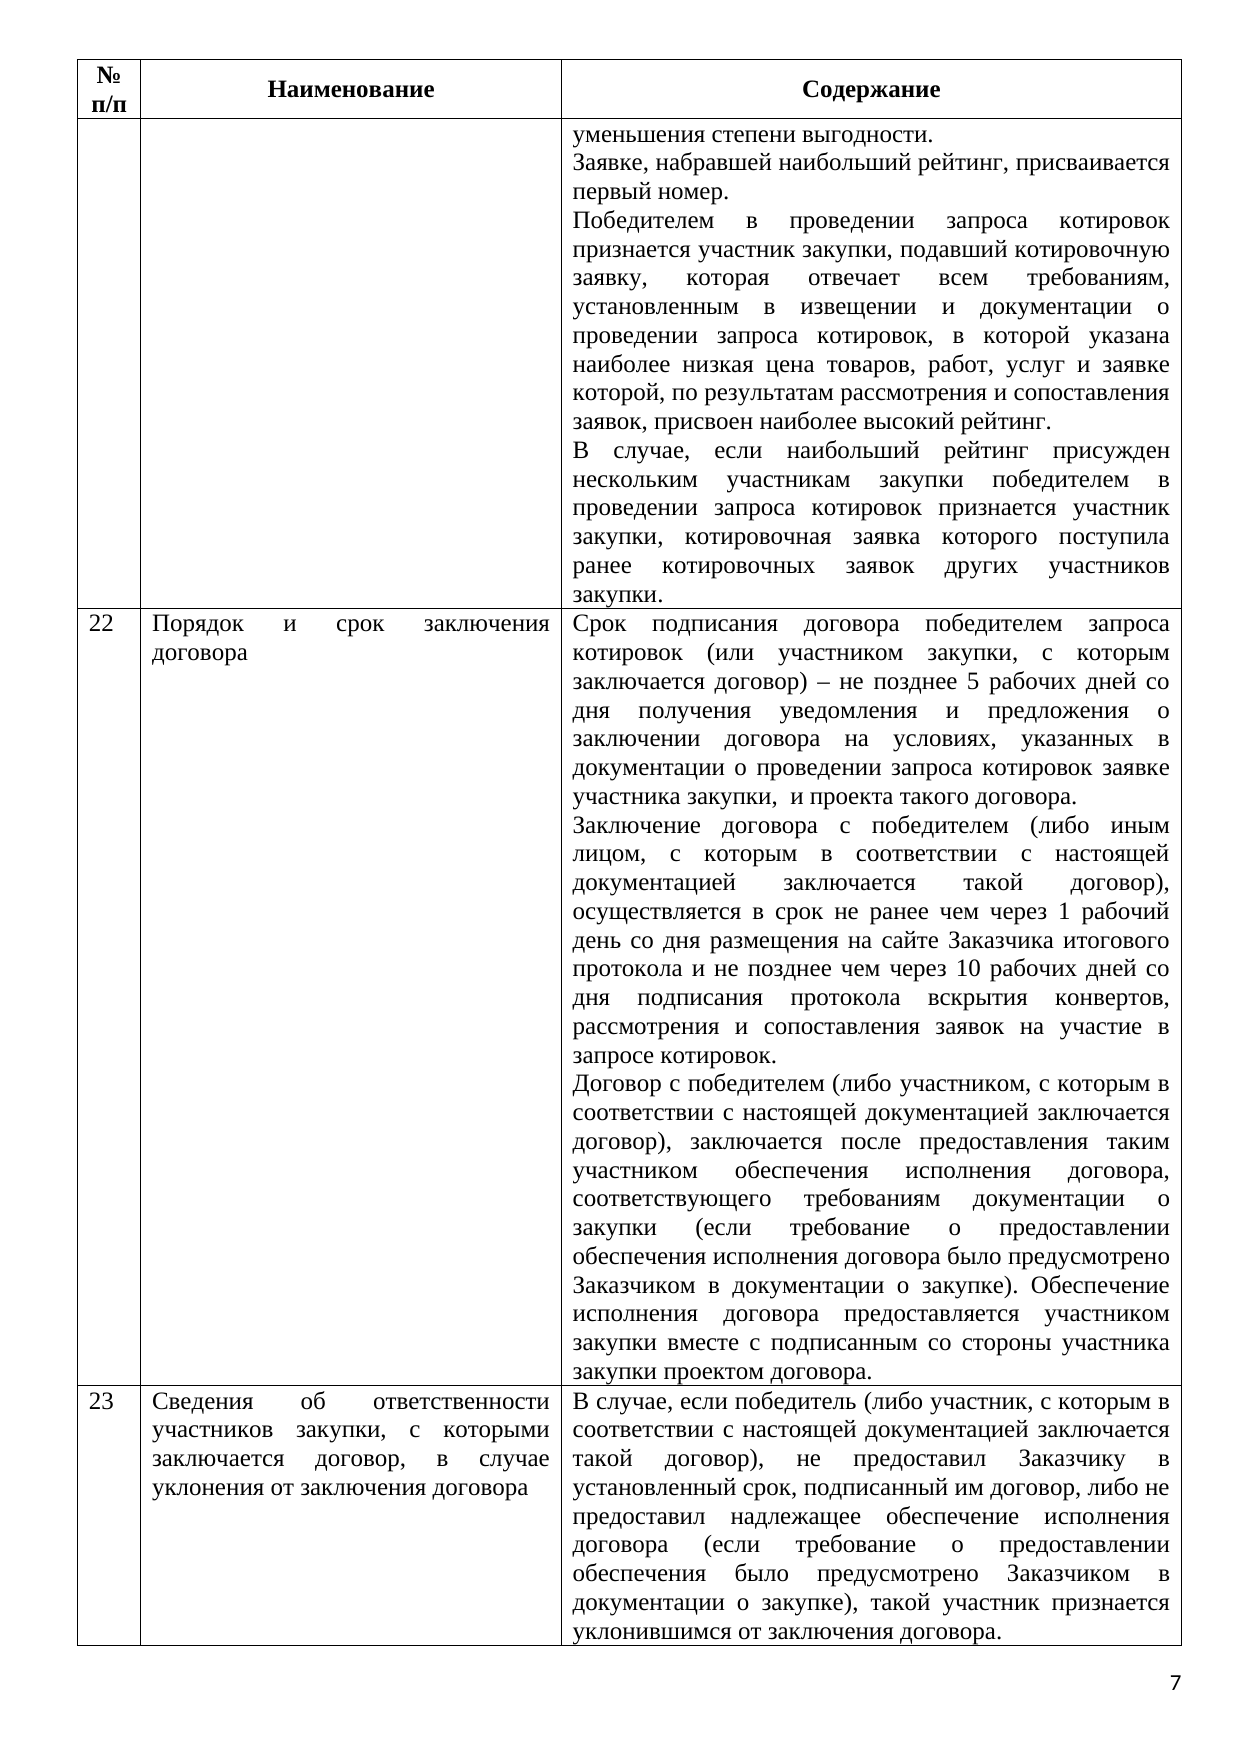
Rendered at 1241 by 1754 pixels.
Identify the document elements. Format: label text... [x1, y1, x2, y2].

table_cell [141, 119, 561, 607]
table_cell 22 [78, 609, 140, 1385]
table_cell Порядок и срок заключения договора [141, 609, 561, 1385]
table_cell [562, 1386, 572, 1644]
table_cell Срок подписания договора победителем запроса котировок (или участником закупки, с которым заключается договор) – не позднее 5 рабочих дней со дня получения уведомления и предложения о заключении договора на условиях, указанных в документации о проведении запроса котировок заявке участника закупки, и проекта такого договора. Заключение договора с победителем (либо иным лицом, с которым в соответствии с настоящей документацией заключается такой договор), осуществляется в срок не ранее чем через 1 рабочий день со дня размещения на сайте Заказчика итогового протокола и не позднее чем через 10 рабочих дней со дня подписания протокола вскрытия конвертов, рассмотрения и сопоставления заявок на участие в запросе котировок. Договор с победителем (либо участником, с которым в соответствии с настоящей документацией заключается договор), заключается после предоставления таким участником обеспечения исполнения договора, соответствующего требованиям документации о закупки (если требование о предоставлении обеспечения исполнения договора было предусмотрено Заказчиком в документации о закупке). Обеспечение исполнения договора предоставляется участником закупки вместе с подписанным со стороны участника закупки проектом договора. [562, 609, 1181, 1385]
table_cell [562, 119, 1181, 607]
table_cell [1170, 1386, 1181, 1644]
table_cell 23 [78, 1386, 140, 1644]
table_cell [141, 1386, 561, 1644]
table_header Наименование [141, 60, 561, 118]
table_header Содержание [562, 60, 1181, 118]
table_cell 21 [78, 119, 140, 607]
